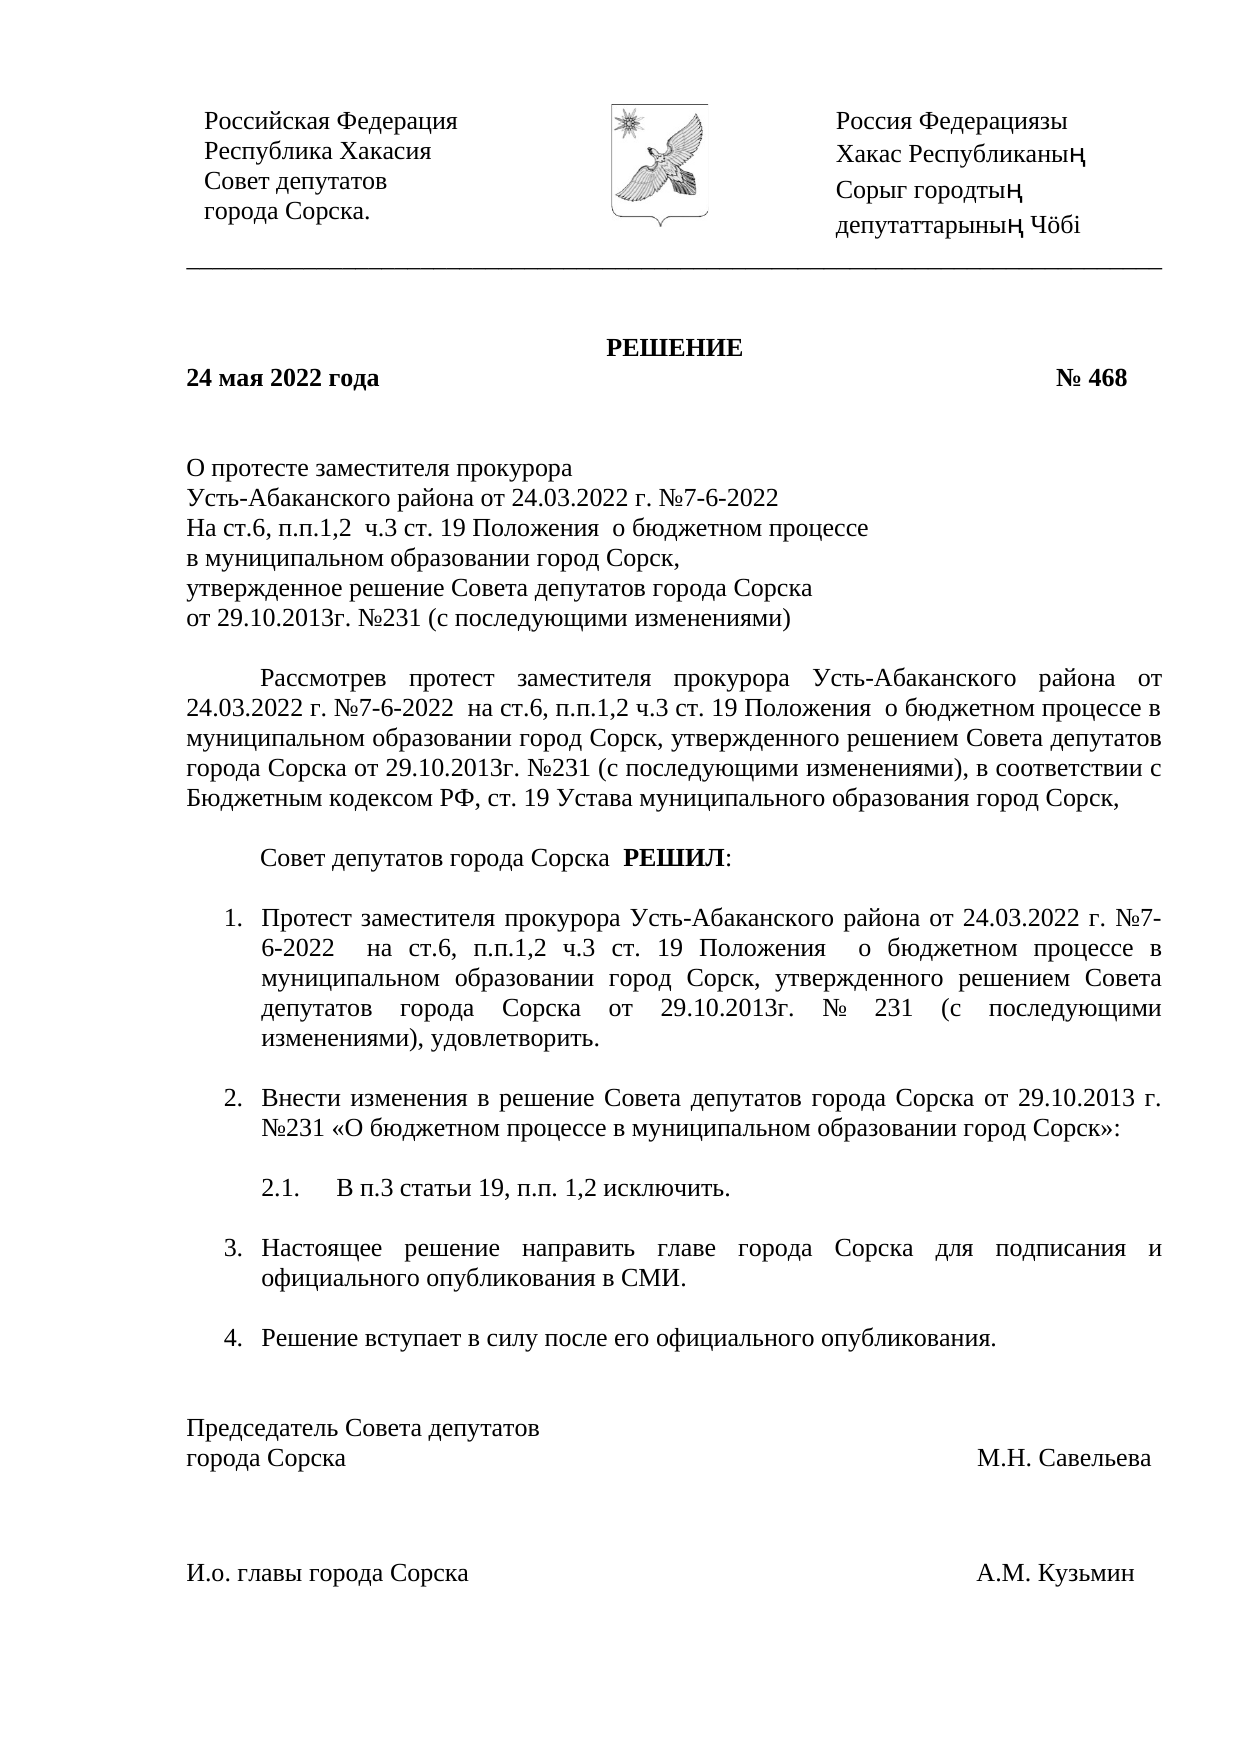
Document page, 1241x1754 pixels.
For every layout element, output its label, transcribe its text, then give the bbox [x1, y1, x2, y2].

table_header [502, 75, 817, 241]
text О протесте заместителя прокурора [186, 452, 1163, 482]
text 24 мая 2022 года № 468 [186, 362, 1163, 392]
list В п.3 статьи 19, п.п. 1,2 исключить. [261, 1172, 1163, 1202]
text И.о. главы города Сорска А.М. Кузьмин [186, 1557, 1163, 1587]
text в муниципальном образовании город Сорск, [186, 542, 1163, 572]
text ___________________________________________________________________________ [186, 242, 1163, 272]
table_header Российская Федерация Республика Хакасия Совет депутатов города Сорска. [193, 75, 501, 241]
list Настоящее решение направить главе города Сорска для подписания и официального опубликования в СМИ. [223, 1232, 1163, 1292]
text Рассмотрев протест заместителя прокурора Усть-Абаканского района от 24.03.2022 г. №7-6-2022 на ст.6, п.п.1,2 ч.3 ст. 19 Положения о бюджетном процессе в муниципальном образовании город Сорск, утвержденного решением Совета депутатов города Сорска от 29.10.2013г. №231 (с последующими изменениями), в соответствии с Бюджетным кодексом РФ, ст. 19 Устава муниципального образования город Сорск, [186, 662, 1163, 812]
list Решение вступает в силу после его официального опубликования. [223, 1322, 1163, 1352]
table_header Россия Федерациязы Хакас Республиканың Сорыг городтың депутаттарының Чöбi [818, 75, 1156, 241]
list Внести изменения в решение Совета депутатов города Сорска от 29.10.2013 г. №231 «О бюджетном процессе в муниципальном образовании город Сорск»: [223, 1082, 1163, 1142]
picture [611, 104, 709, 227]
text На ст.6, п.п.1,2 ч.3 ст. 19 Положения о бюджетном процессе [186, 512, 1163, 542]
text РЕШЕНИЕ [186, 332, 1163, 362]
text утвержденное решение Совета депутатов города Сорска [186, 572, 1163, 602]
text от 29.10.2013г. №231 (с последующими изменениями) [186, 602, 1163, 632]
text Председатель Совета депутатов [186, 1412, 1163, 1442]
text Усть-Абаканского района от 24.03.2022 г. №7-6-2022 [186, 482, 1163, 512]
text Совет депутатов города Сорска РЕШИЛ: [186, 842, 1163, 872]
text города Сорска М.Н. Савельева [186, 1442, 1163, 1472]
list Протест заместителя прокурора Усть-Абаканского района от 24.03.2022 г. №7-6-2022 на ст.6, п.п.1,2 ч.3 ст. 19 Положения о бюджетном процессе в муниципальном образовании город Сорск, утвержденного решением Совета депутатов города Сорска от 29.10.2013г. № 231 (с последующими изменениями), удовлетворить. [223, 902, 1163, 1052]
